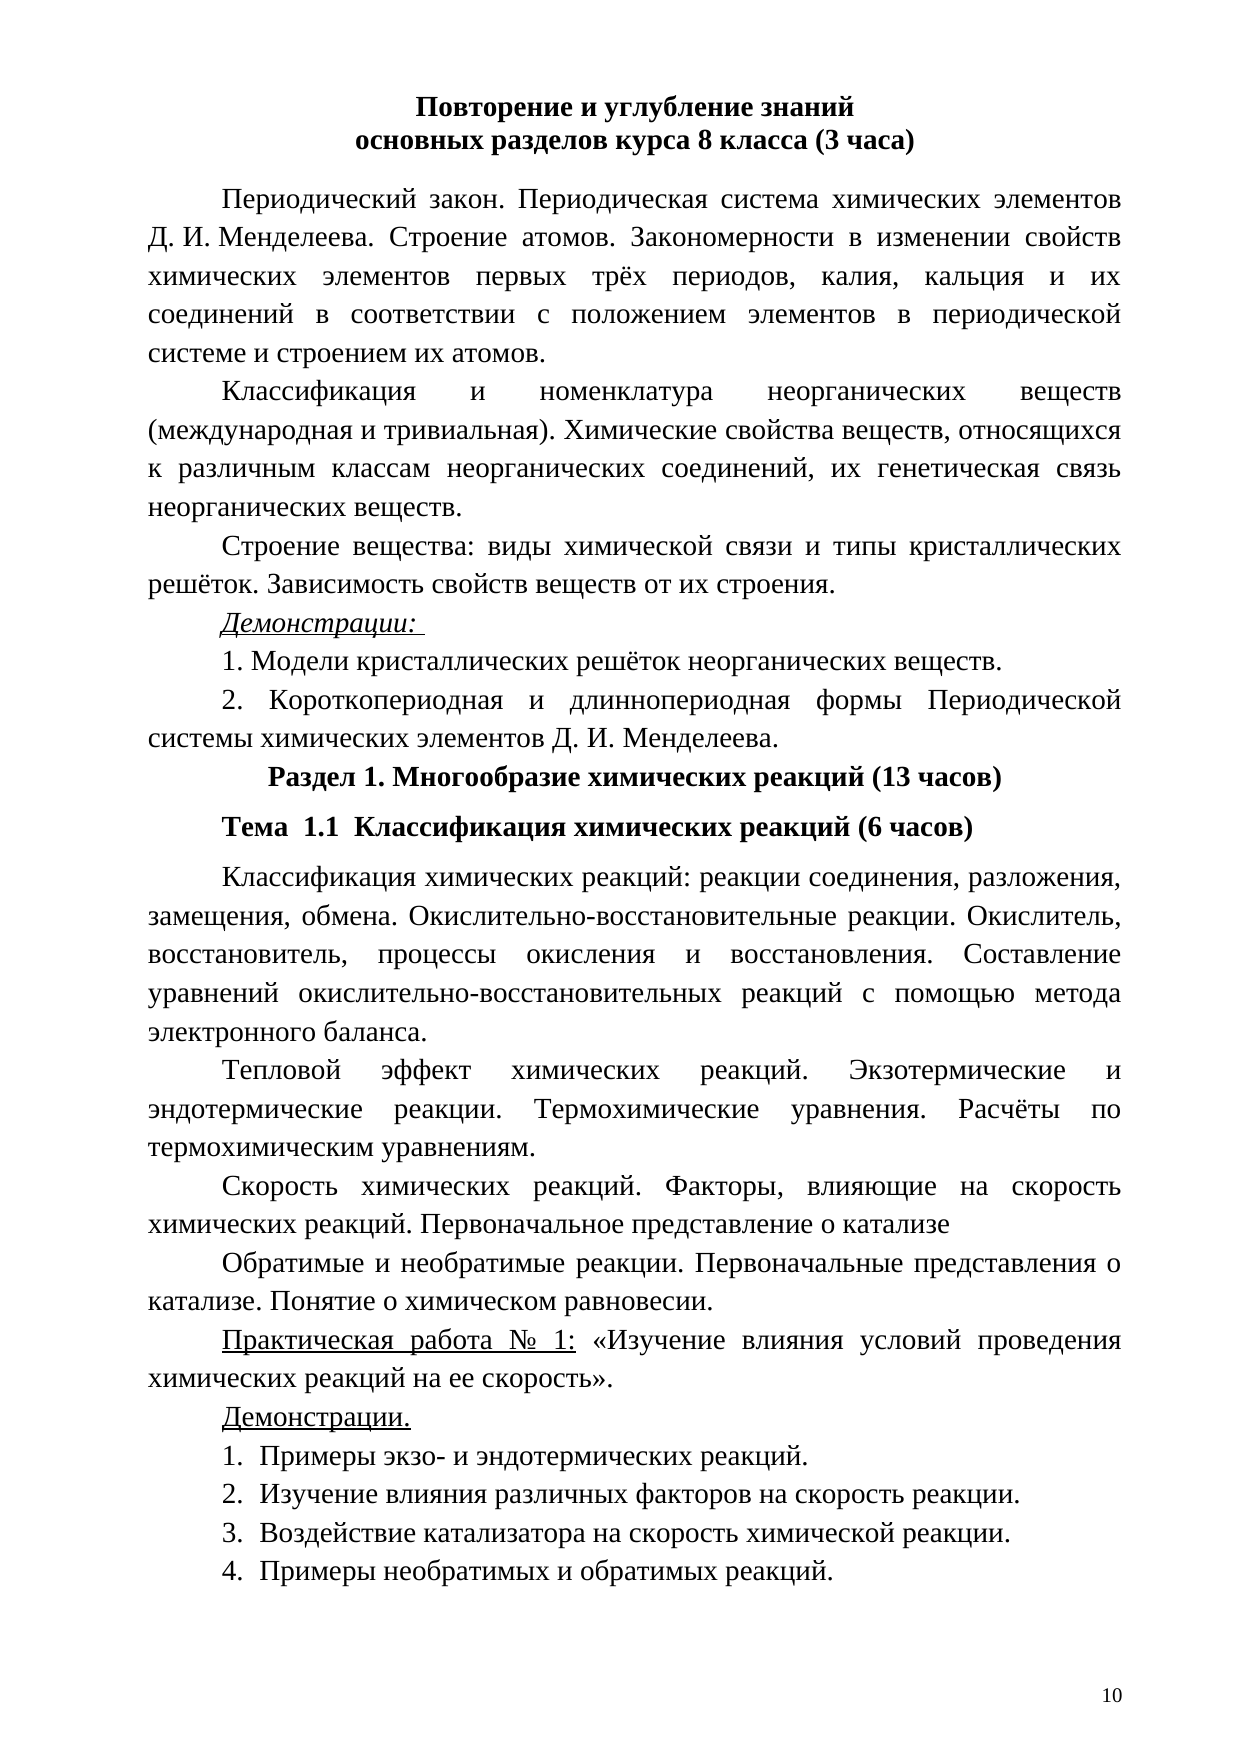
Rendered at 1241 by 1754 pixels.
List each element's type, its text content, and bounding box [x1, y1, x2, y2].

text Демонстрации. [148, 1399, 1122, 1433]
list Примеры необратимых и обратимых реакций. [222, 1553, 1122, 1587]
text Классификация химических реакций: реакции соединения, разложения, замещения, обмена. Окислительно-восстановительные реакции. Окислитель, восстановитель, процессы окисления и восстановления. Составление уравнений окислительно-восстановительных реакций с помощью метода электронного баланса. [148, 859, 1122, 1047]
text Повторение и углубление знаний [148, 89, 1122, 122]
list Изучение влияния различных факторов на скорость реакции. [222, 1476, 1122, 1510]
text Тепловой эффект химических реакций. Экзотермические и эндотермические реакции. Термохимические уравнения. Расчёты по термохимическим уравнениям. [148, 1052, 1122, 1163]
text Обратимые и необратимые реакции. Первоначальные представления о катализе. Понятие о химическом равновесии. [148, 1245, 1122, 1317]
text основных разделов курса 8 класса (3 часа) [148, 122, 1122, 156]
text Практическая работа № 1: «Изучение влияния условий проведения химических реакций на ее скорость». [148, 1322, 1122, 1394]
text Строение вещества: виды химической связи и типы кристаллических решёток. Зависимость свойств веществ от их строения. [148, 528, 1122, 600]
text Скорость химических реакций. Факторы, влияющие на скорость химических реакций. Первоначальное представление о катализе [148, 1168, 1122, 1240]
text Тема 1.1 Классификация химических реакций (6 часов) [148, 809, 1122, 843]
text Классификация и номенклатура неорганических веществ (международная и тривиальная). Химические свойства веществ, относящихся к различным классам неорганических соединений, их генетическая связь неорганических веществ. [148, 373, 1122, 523]
text Периодический закон. Периодическая система химических элементов Д. И. Менделеева. Строение атомов. Закономерности в изменении свойств химических элементов первых трёх периодов, калия, кальция и их соединений в соответствии с положением элементов в периодической системе и строением их атомов. [148, 181, 1122, 368]
text Демонстрации: [148, 605, 1122, 638]
list Примеры экзо- и эндотермических реакций. [222, 1438, 1122, 1471]
text 1. Модели кристаллических решёток неорганических веществ. [148, 643, 1122, 677]
list Воздействие катализатора на скорость химической реакции. [222, 1515, 1122, 1548]
text 2. Короткопериодная и длиннопериодная формы Периодической системы химических элементов Д. И. Менделеева. [148, 682, 1122, 754]
text Раздел 1. Многообразие химических реакций (13 часов) [148, 759, 1122, 792]
